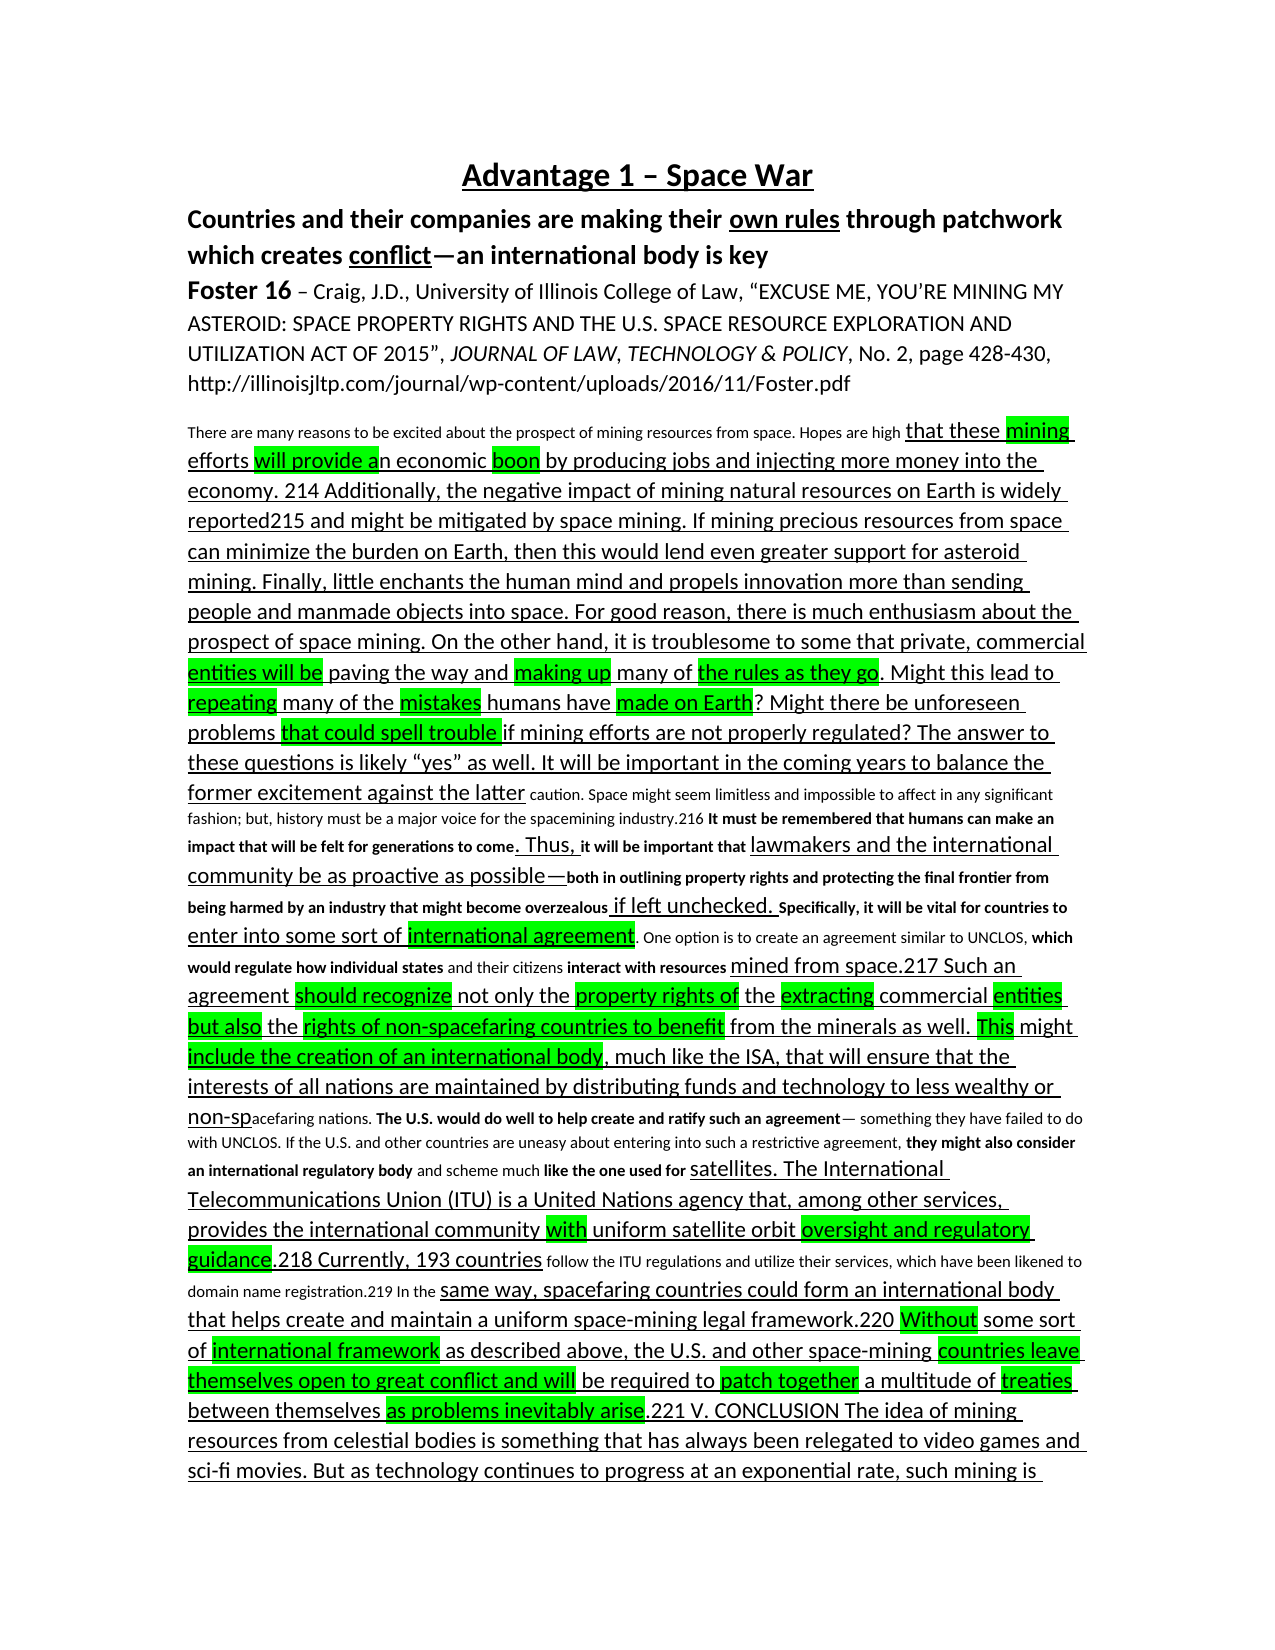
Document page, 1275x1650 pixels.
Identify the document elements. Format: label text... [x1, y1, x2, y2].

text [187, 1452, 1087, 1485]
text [187, 653, 1087, 1451]
text Foster 16 – Craig, J.D., University of Illinois College of Law, “EXCUSE ME, YOU’RE MINING MY ASTEROID: SPACE PROPERTY RIGHTS AND THE U.S. SPACE RESOURCE EXPLORATION AND UTILIZATION ACT OF 2015”, JOURNAL OF LAW, TECHNOLOGY & POLICY, No. 2, page 428-430, http://illinoisjltp.com/journal/wp-content/uploads/2016/11/Foster.pdf [187, 273, 1087, 397]
subtitle Countries and their companies are making their own rules through patchwork which creates conflict—an international body is key [187, 202, 1087, 271]
subtitle Advantage 1 – Space War [187, 154, 1087, 195]
